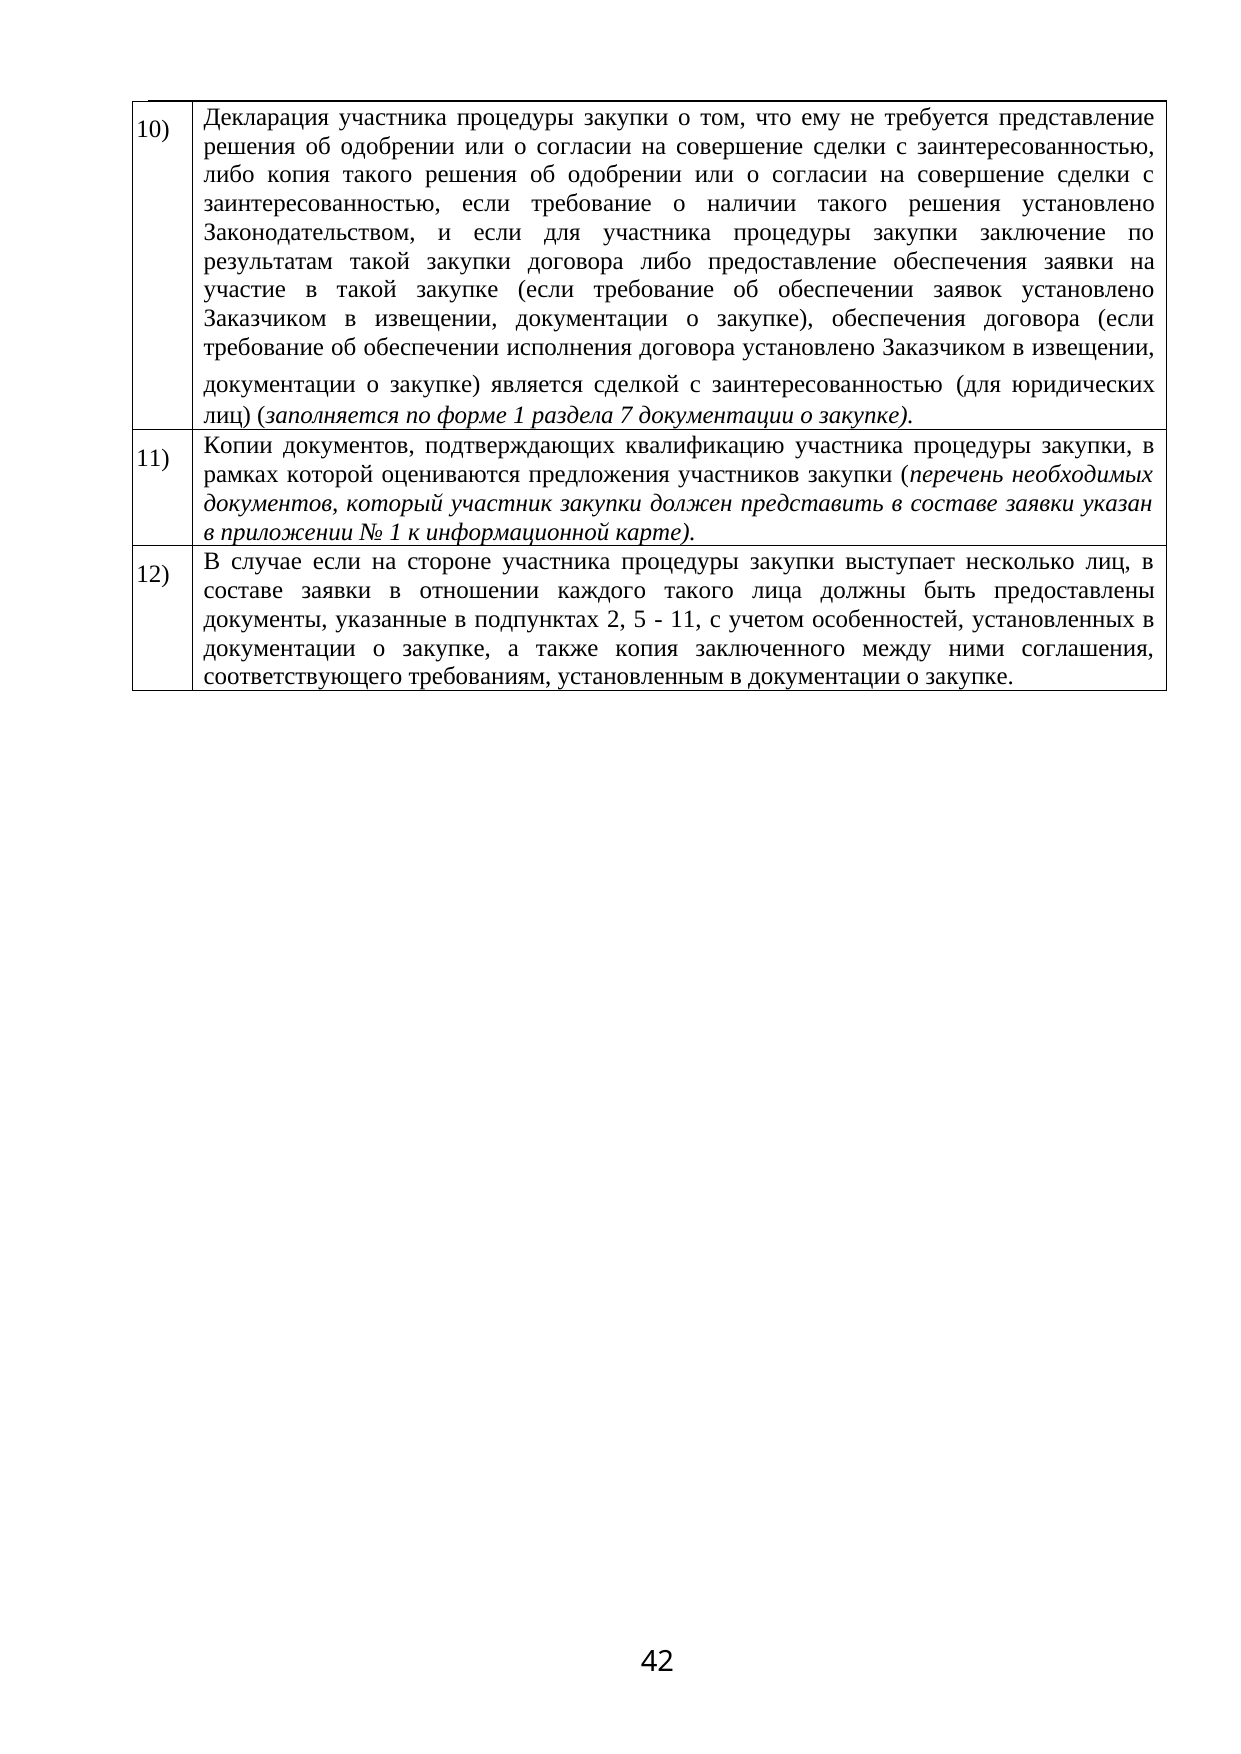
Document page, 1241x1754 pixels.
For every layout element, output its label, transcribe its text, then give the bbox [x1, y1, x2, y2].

table_cell В случае если на стороне участника процедуры закупки выступает несколько лиц, в составе заявки в отношении каждого такого лица должны быть предоставлены документы, указанные в подпунктах 2, 5 - 11, с учетом особенностей, установленных в документации о закупке, а также копия заключенного между ними соглашения, соответствующего требованиям, установленным в документации о закупке. [193, 546, 1166, 690]
table_cell [133, 546, 192, 690]
table_cell [133, 102, 192, 429]
table_cell Копии документов, подтверждающих квалификацию участника процедуры закупки, в рамках которой оцениваются предложения участников закупки (перечень необходимых документов, который участник закупки должен представить в составе заявки указан в приложении № 1 к информационной карте). [193, 430, 1166, 545]
table_cell Декларация участника процедуры закупки о том, что ему не требуется представление решения об одобрении или о согласии на совершение сделки с заинтересованностью, либо копия такого решения об одобрении или о согласии на совершение сделки с заинтересованностью, если требование о наличии такого решения установлено Законодательством, и если для участника процедуры закупки заключение по результатам такой закупки договора либо предоставление обеспечения заявки на участие в такой закупке (если требование об обеспечении заявок установлено Заказчиком в извещении, документации о закупке), обеспечения договора (если требование об обеспечении исполнения договора установлено Заказчиком в извещении, документации о закупке) является сделкой с заинтересованностью (для юридических лиц) (заполняется по форме 1 раздела 7 документации о закупке). [193, 102, 1166, 429]
table_cell [133, 430, 192, 545]
